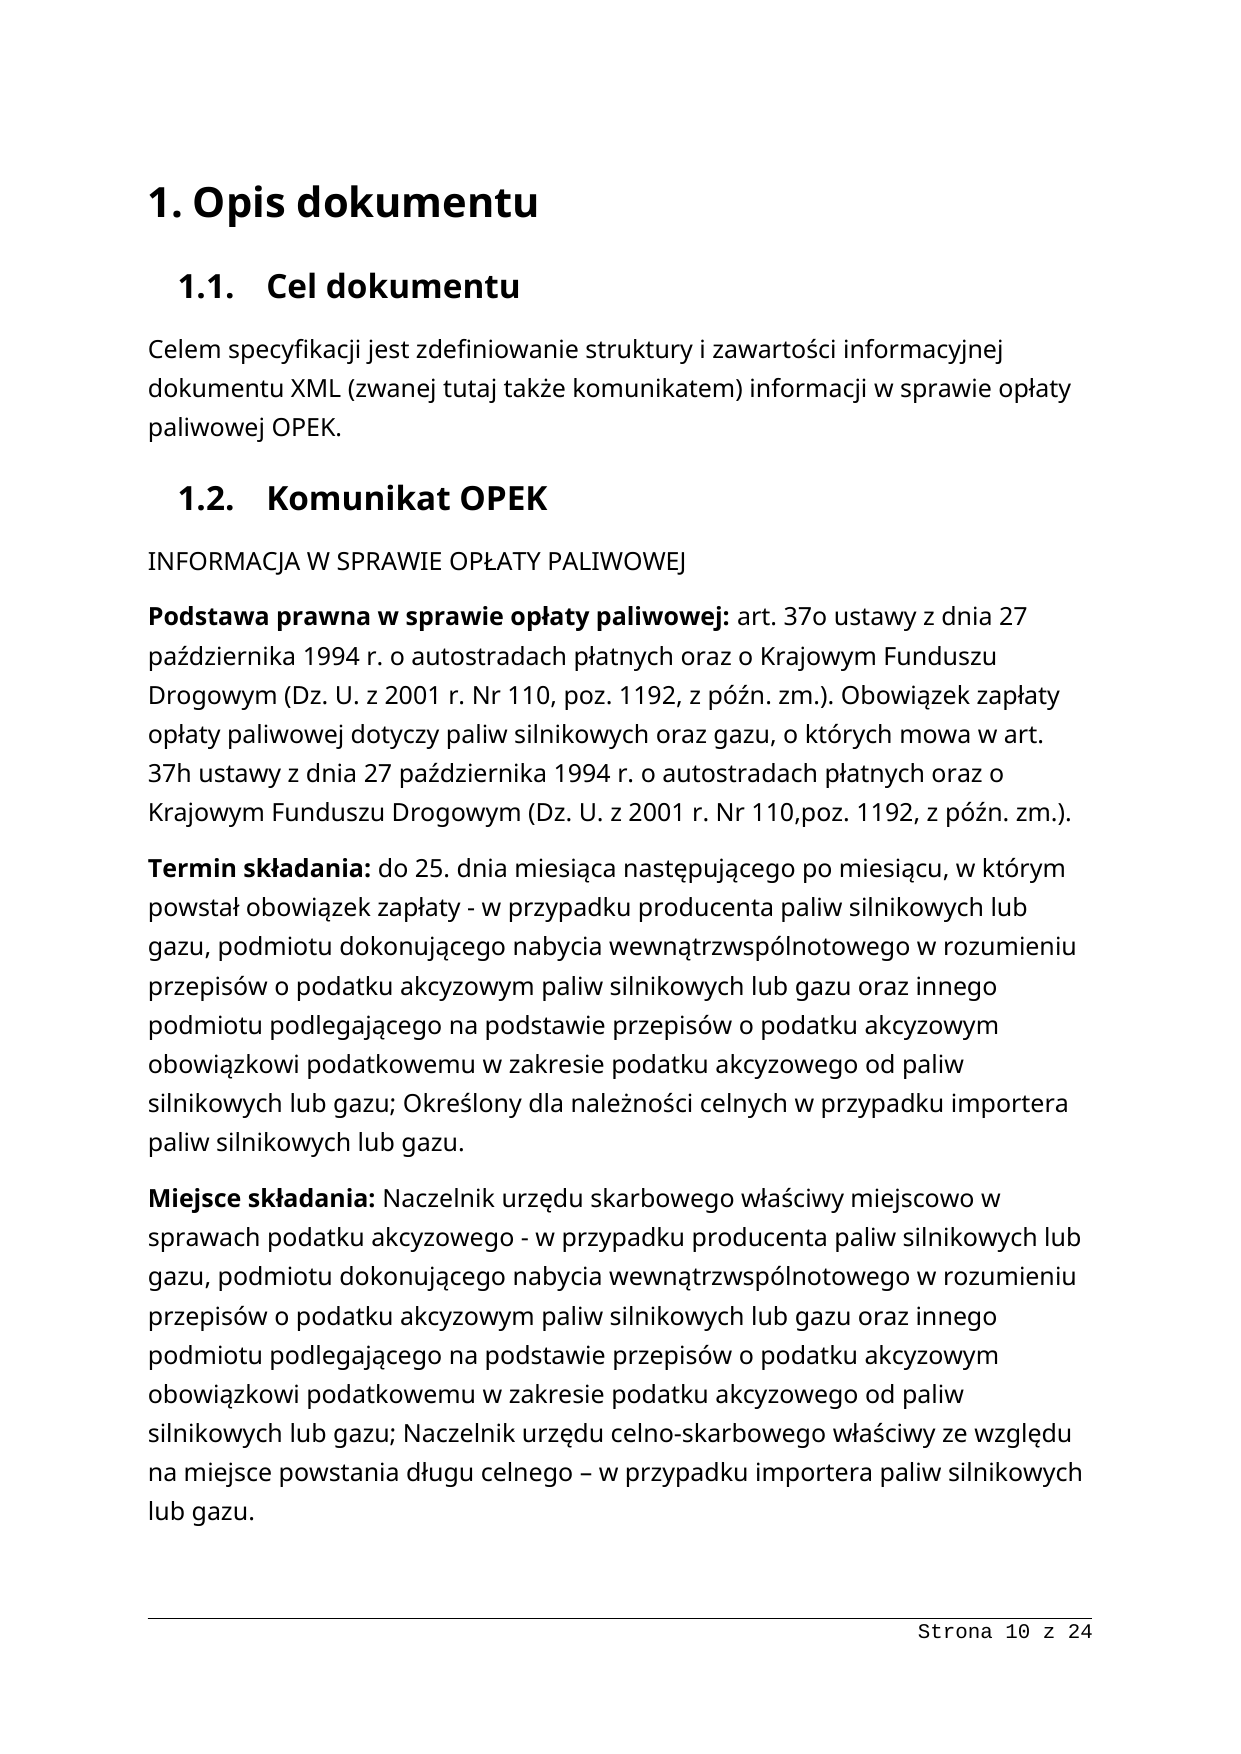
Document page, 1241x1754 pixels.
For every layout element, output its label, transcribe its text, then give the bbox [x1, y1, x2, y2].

text Miejsce składania: Naczelnik urzędu skarbowego właściwy miejscowo w sprawach podatku akcyzowego - w przypadku producenta paliw silnikowych lub gazu, podmiotu dokonującego nabycia wewnątrzwspólnotowego w rozumieniu przepisów o podatku akcyzowym paliw silnikowych lub gazu oraz innego podmiotu podlegającego na podstawie przepisów o podatku akcyzowym obowiązkowi podatkowemu w zakresie podatku akcyzowego od paliw silnikowych lub gazu; Naczelnik urzędu celno-skarbowego właściwy ze względu na miejsce powstania długu celnego – w przypadku importera paliw silnikowych lub gazu. [148, 1181, 1092, 1528]
text INFORMACJA W SPRAWIE OPŁATY PALIWOWEJ [148, 543, 1092, 577]
text Podstawa prawna w sprawie opłaty paliwowej: art. 37o ustawy z dnia 27 października 1994 r. o autostradach płatnych oraz o Krajowym Funduszu Drogowym (Dz. U. z 2001 r. Nr 110, poz. 1192, z późn. zm.). Obowiązek zapłaty opłaty paliwowej dotyczy paliw silnikowych oraz gazu, o których mowa w art. 37h ustawy z dnia 27 października 1994 r. o autostradach płatnych oraz o Krajowym Funduszu Drogowym (Dz. U. z 2001 r. Nr 110,poz. 1192, z późn. zm.). [148, 599, 1092, 829]
subtitle Opis dokumentu [148, 173, 1092, 229]
subtitle Komunikat OPEK [177, 474, 1092, 520]
subtitle Cel dokumentu [177, 263, 1092, 308]
text Termin składania: do 25. dnia miesiąca następującego po miesiącu, w którym powstał obowiązek zapłaty - w przypadku producenta paliw silnikowych lub gazu, podmiotu dokonującego nabycia wewnątrzwspólnotowego w rozumieniu przepisów o podatku akcyzowym paliw silnikowych lub gazu oraz innego podmiotu podlegającego na podstawie przepisów o podatku akcyzowym obowiązkowi podatkowemu w zakresie podatku akcyzowego od paliw silnikowych lub gazu; Określony dla należności celnych w przypadku importera paliw silnikowych lub gazu. [148, 851, 1092, 1159]
text Celem specyfikacji jest zdefiniowanie struktury i zawartości informacyjnej dokumentu XML (zwanej tutaj także komunikatem) informacji w sprawie opłaty paliwowej OPEK. [148, 332, 1092, 444]
